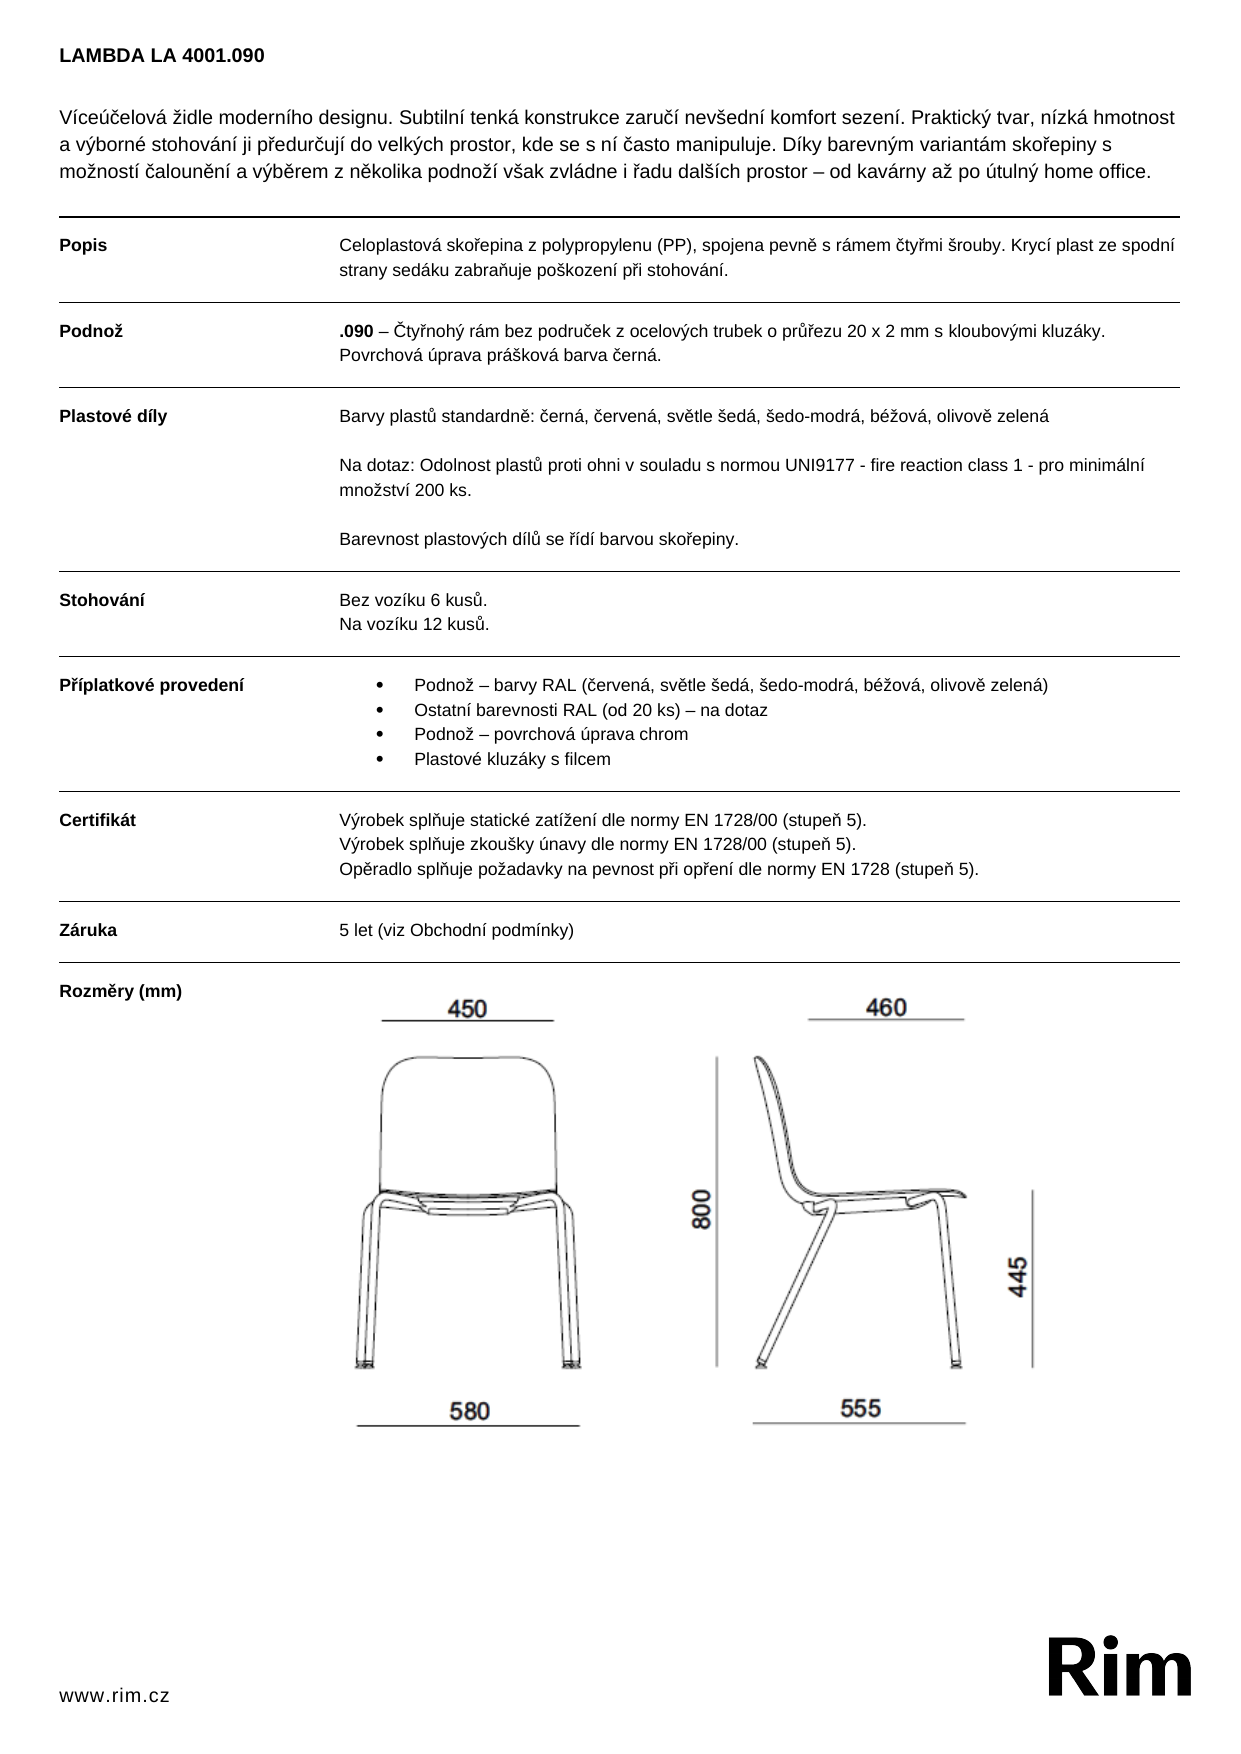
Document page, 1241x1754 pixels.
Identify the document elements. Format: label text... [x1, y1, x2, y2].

table_cell Barvy plastů standardně: černá, červená, světle šedá, šedo-modrá, béžová, olivově zelená Na dotaz: Odolnost plastů proti ohni v souladu s normou UNI9177 - fire reaction class 1 - pro minimální množství 200 ks. Barevnost plastových dílů se řídí barvou skořepiny. [339, 388, 1179, 571]
table_cell Bez vozíku 6 kusů. Na vozíku 12 kusů. [339, 572, 1179, 656]
table_cell Plastové díly [59, 388, 339, 571]
table_cell 5 let (viz Obchodní podmínky) [339, 902, 1179, 962]
table_header Popis [59, 218, 339, 302]
table_cell Záruka [59, 902, 339, 962]
table_cell Certifikát [59, 792, 339, 901]
picture [339, 980, 1052, 1457]
picture [990, 1579, 1241, 1754]
text Víceúčelová židle moderního designu. Subtilní tenká konstrukce zaručí nevšední komfort sezení. Praktický tvar, nízká hmotnost a výborné stohování ji předurčují do velkých prostor, kde se s ní často manipuluje. Díky barevným variantám skořepiny s možností čalounění a výběrem z několika podnoží však zvládne i řadu dalších prostor – od kavárny až po útulný home office. [59, 106, 1181, 183]
table_cell Podnož [59, 303, 339, 387]
table_cell Stohování [59, 572, 339, 656]
table_cell Příplatkové provedení [59, 657, 339, 791]
table_cell [339, 963, 1179, 1479]
table_cell Podnož – barvy RAL (červená, světle šedá, šedo-modrá, béžová, olivově zelená) Ostatní barevnosti RAL (od 20 ks) – na dotaz Podnož – povrchová úprava chrom Plastové kluzáky s filcem [339, 657, 1179, 791]
table_header Celoplastová skořepina z polypropylenu (PP), spojena pevně s rámem čtyřmi šrouby. Krycí plast ze spodní strany sedáku zabraňuje poškození při stohování. [339, 218, 1179, 302]
table_cell Výrobek splňuje statické zatížení dle normy EN 1728/00 (stupeň 5). Výrobek splňuje zkoušky únavy dle normy EN 1728/00 (stupeň 5). Opěradlo splňuje požadavky na pevnost při opření dle normy EN 1728 (stupeň 5). [339, 792, 1179, 901]
table_cell .090 – Čtyřnohý rám bez područek z ocelových trubek o průřezu 20 x 2 mm s kloubovými kluzáky. Povrchová úprava prášková barva černá. [339, 303, 1179, 387]
table_cell Rozměry (mm) [59, 963, 339, 1479]
text LAMBDA LA 4001.090 [59, 44, 1181, 67]
